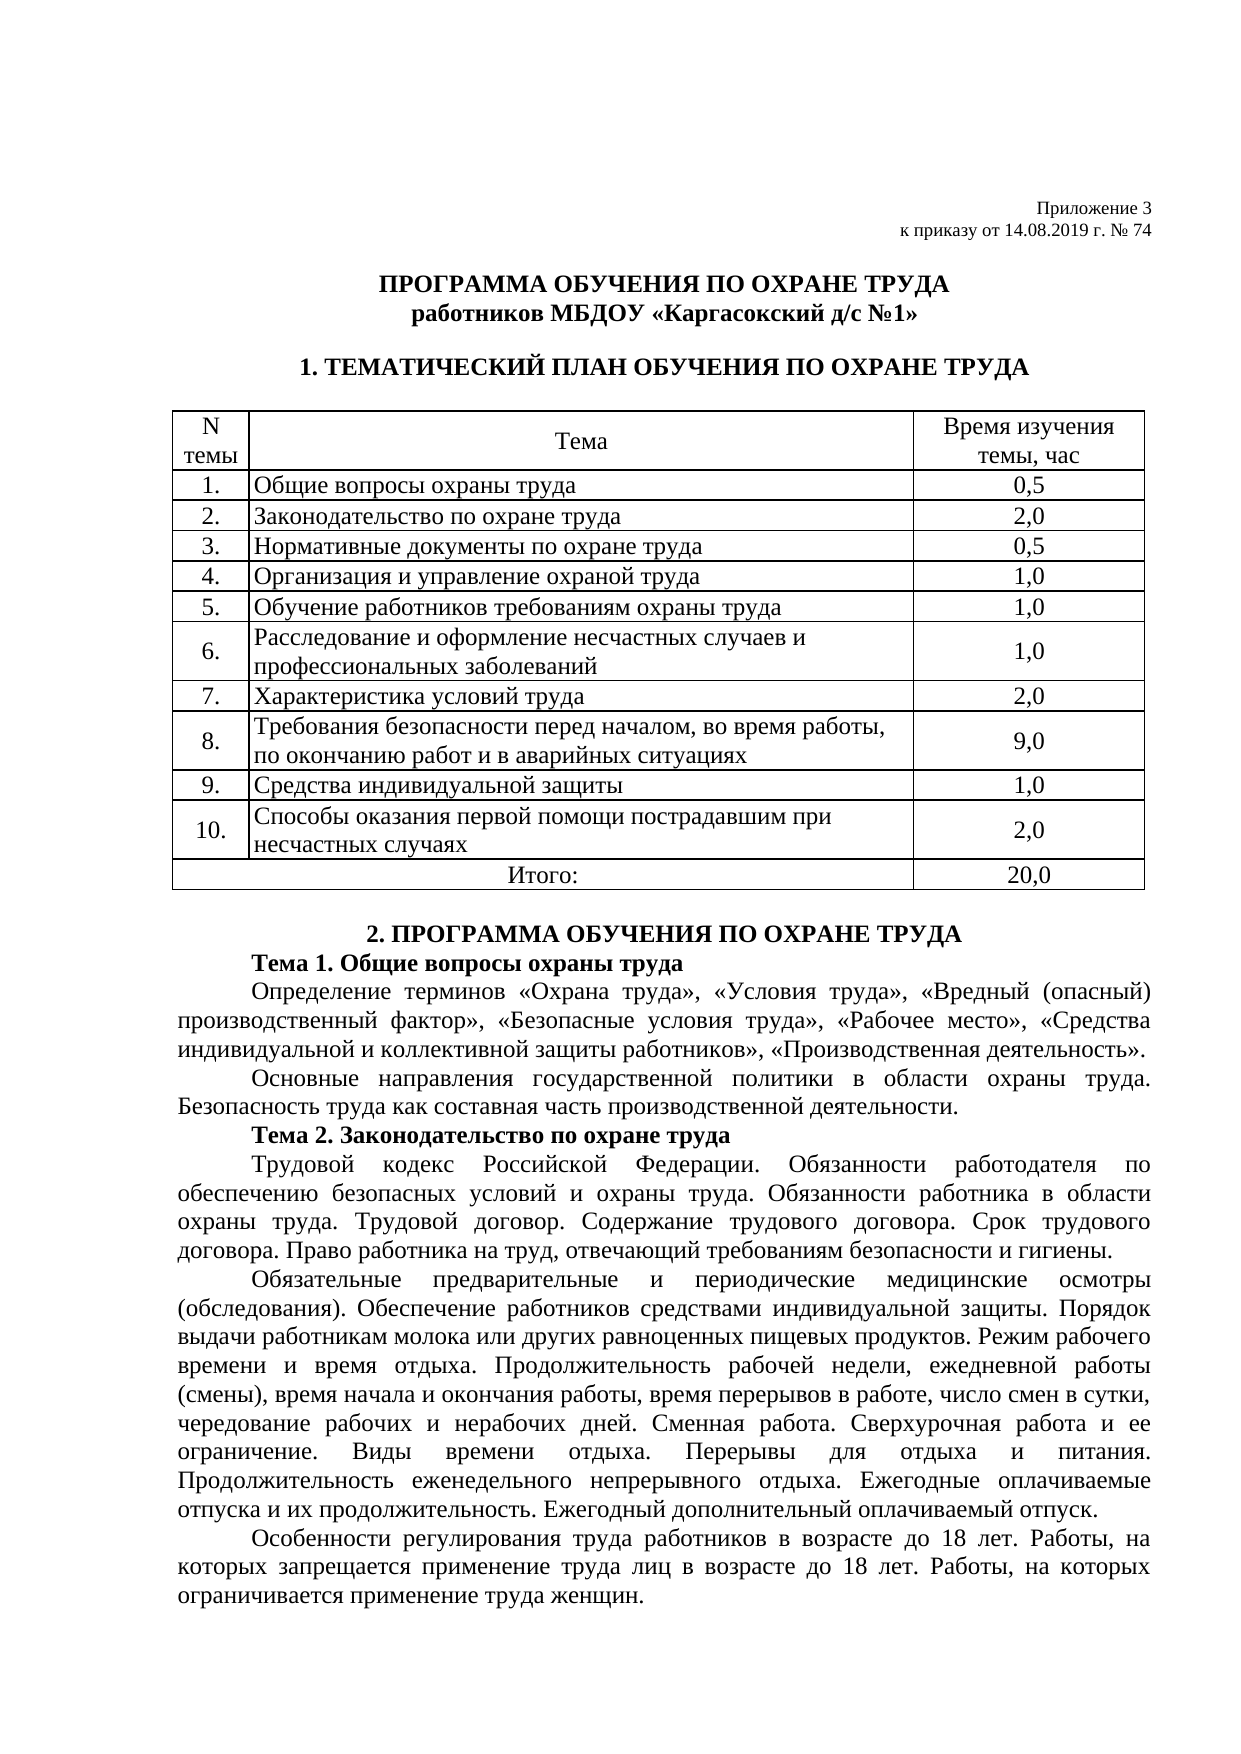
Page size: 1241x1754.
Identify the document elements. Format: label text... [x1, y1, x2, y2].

table_cell 7. [173, 681, 248, 710]
table_cell 9,0 [914, 712, 1144, 769]
table_cell Требования безопасности перед началом, во время работы, по окончанию работ и в аварийных ситуациях [250, 712, 913, 769]
text Определение терминов «Охрана труда», «Условия труда», «Вредный (опасный) производственный фактор», «Безопасные условия труда», «Рабочее место», «Средства индивидуальной и коллективной защиты работников», «Производственная деятельность». [177, 976, 1152, 1063]
table_cell Расследование и оформление несчастных случаев и профессиональных заболеваний [250, 622, 913, 679]
text Трудовой кодекс Российской Федерации. Обязанности работодателя по обеспечению безопасных условий и охраны труда. Обязанности работника в области охраны труда. Трудовой договор. Содержание трудового договора. Срок трудового договора. Право работника на труд, отвечающий требованиям безопасности и гигиены. [177, 1149, 1152, 1264]
table_cell Законодательство по охране труда [250, 501, 913, 529]
text работников МБДОУ «Каргасокский д/с №1» [177, 298, 1152, 327]
text 2. ПРОГРАММА ОБУЧЕНИЯ ПО ОХРАНЕ ТРУДА [177, 919, 1152, 948]
table_cell 3. [173, 531, 248, 560]
table_cell 6. [173, 622, 248, 679]
table_cell Нормативные документы по охране труда [250, 531, 913, 560]
table_cell 2,0 [914, 681, 1144, 710]
text Особенности регулирования труда работников в возрасте до 18 лет. Работы, на которых запрещается применение труда лиц в возрасте до 18 лет. Работы, на которых ограничивается применение труда женщин. [177, 1523, 1152, 1609]
table_header N темы [173, 412, 248, 469]
text Приложение 3 [177, 197, 1152, 219]
table_cell 9. [173, 771, 248, 799]
table_cell Итого: [173, 860, 913, 889]
table_cell 2,0 [914, 501, 1144, 529]
table_cell 2,0 [914, 801, 1144, 858]
text Основные направления государственной политики в области охраны труда. Безопасность труда как составная часть производственной деятельности. [177, 1063, 1152, 1120]
table_cell 10. [173, 801, 248, 858]
table_header Время изучения темы, час [914, 412, 1144, 469]
table_cell 2. [173, 501, 248, 529]
table_cell 8. [173, 712, 248, 769]
table_cell Обучение работников требованиям охраны труда [250, 592, 913, 621]
table_cell Общие вопросы охраны труда [250, 471, 913, 499]
table_cell 4. [173, 562, 248, 590]
text Тема 2. Законодательство по охране труда [177, 1120, 1152, 1149]
text 1. ТЕМАТИЧЕСКИЙ ПЛАН ОБУЧЕНИЯ ПО ОХРАНЕ ТРУДА [177, 352, 1152, 381]
text Обязательные предварительные и периодические медицинские осмотры (обследования). Обеспечение работников средствами индивидуальной защиты. Порядок выдачи работникам молока или других равноценных пищевых продуктов. Режим рабочего времени и время отдыха. Продолжительность рабочей недели, ежедневной работы (смены), время начала и окончания работы, время перерывов в работе, число смен в сутки, чередование рабочих и нерабочих дней. Сменная работа. Сверхурочная работа и ее ограничение. Виды времени отдыха. Перерывы для отдыха и питания. Продолжительность еженедельного непрерывного отдыха. Ежегодные оплачиваемые отпуска и их продолжительность. Ежегодный дополнительный оплачиваемый отпуск. [177, 1264, 1152, 1523]
table_cell 0,5 [914, 471, 1144, 499]
table_cell 1. [173, 471, 248, 499]
table_cell 1,0 [914, 562, 1144, 590]
table_cell 5. [173, 592, 248, 621]
text Тема 1. Общие вопросы охраны труда [177, 948, 1152, 976]
table_cell Способы оказания первой помощи пострадавшим при несчастных случаях [250, 801, 913, 858]
table_cell 1,0 [914, 622, 1144, 679]
text ПРОГРАММА ОБУЧЕНИЯ ПО ОХРАНЕ ТРУДА [177, 269, 1152, 298]
table_cell Организация и управление охраной труда [250, 562, 913, 590]
text к приказу от 14.08.2019 г. № 74 [177, 219, 1152, 240]
table_cell 20,0 [914, 860, 1144, 889]
table_cell Средства индивидуальной защиты [250, 771, 913, 799]
table_header Тема [250, 412, 913, 469]
table_cell 1,0 [914, 771, 1144, 799]
table_cell 0,5 [914, 531, 1144, 560]
table_cell 1,0 [914, 592, 1144, 621]
table_cell Характеристика условий труда [250, 681, 913, 710]
